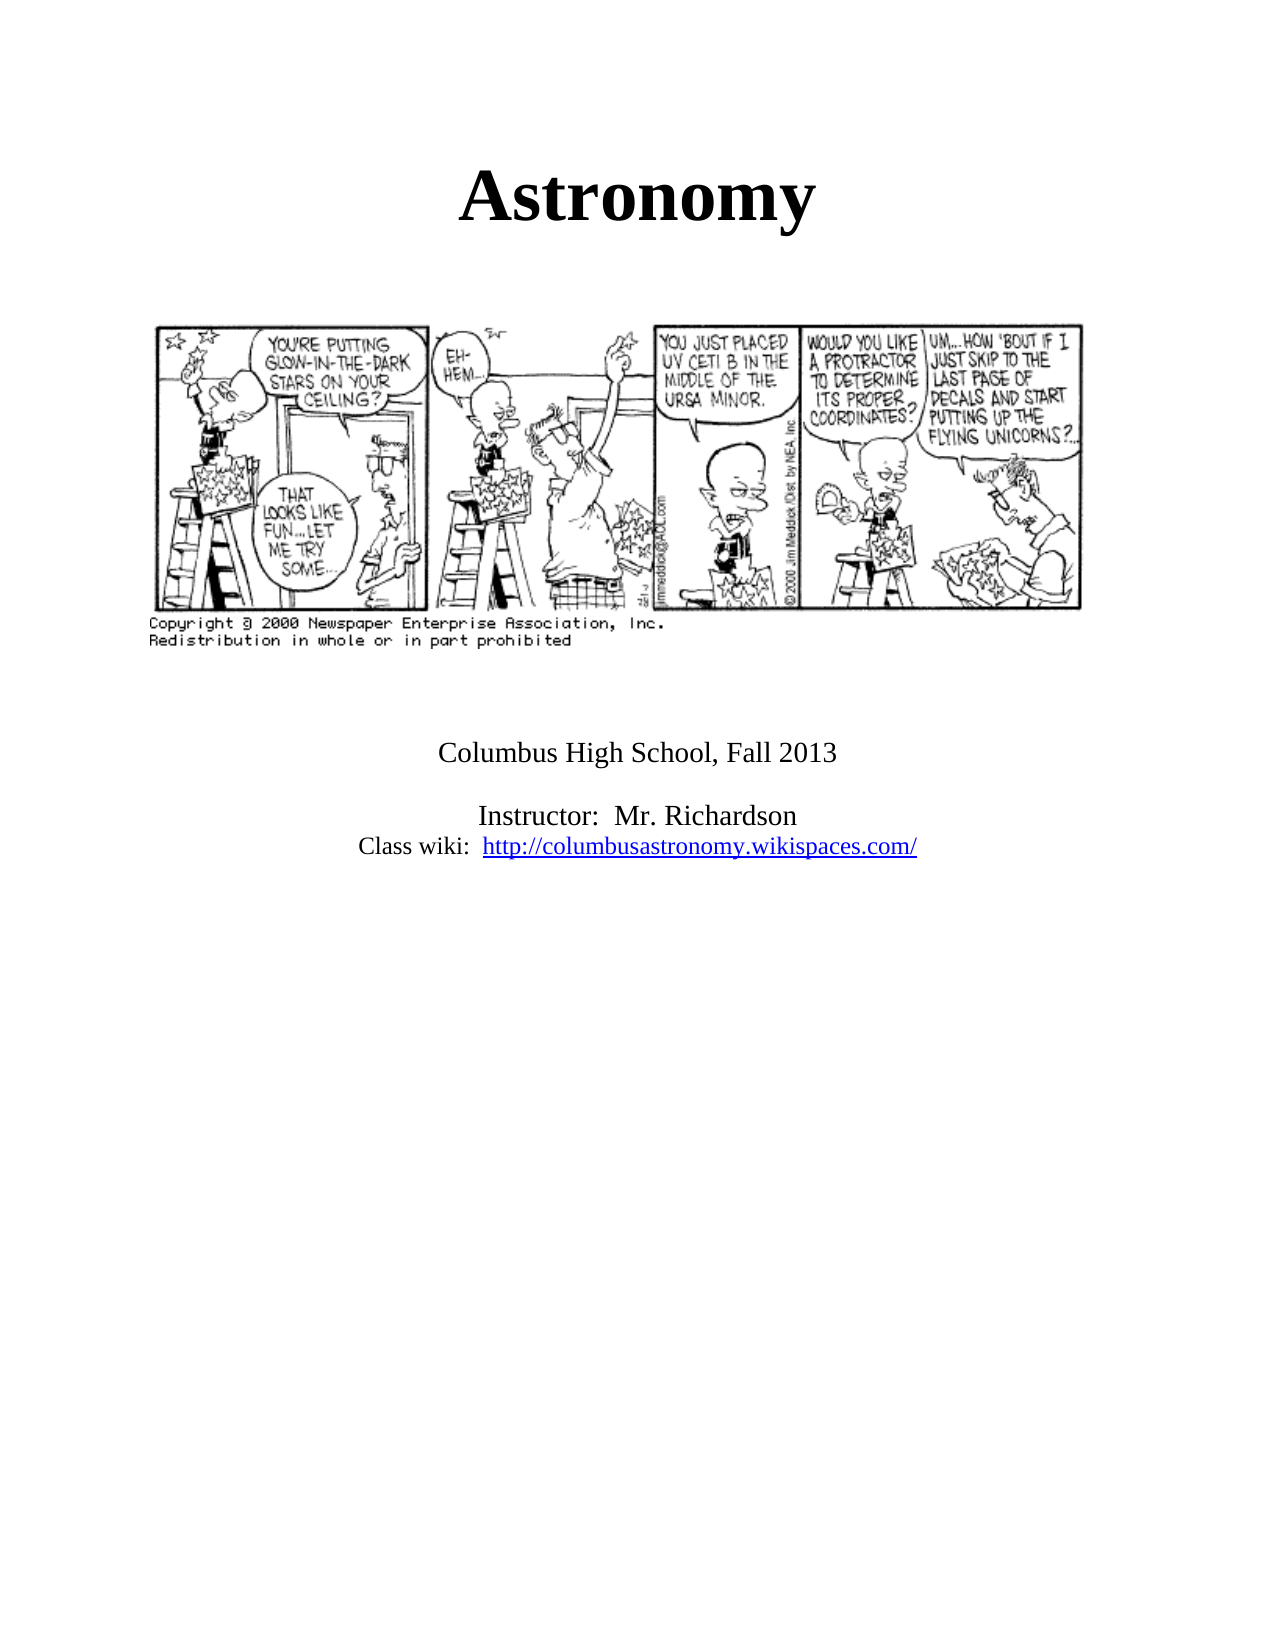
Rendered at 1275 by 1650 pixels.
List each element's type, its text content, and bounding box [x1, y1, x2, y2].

text Class wiki: http://columbusastronomy.wikispaces.com/ [150, 831, 1125, 860]
text Astronomy [150, 150, 1125, 236]
text Instructor: Mr. Richardson [150, 798, 1125, 831]
picture [150, 322, 1088, 649]
text Columbus High School, Fall 2013 [150, 735, 1125, 769]
